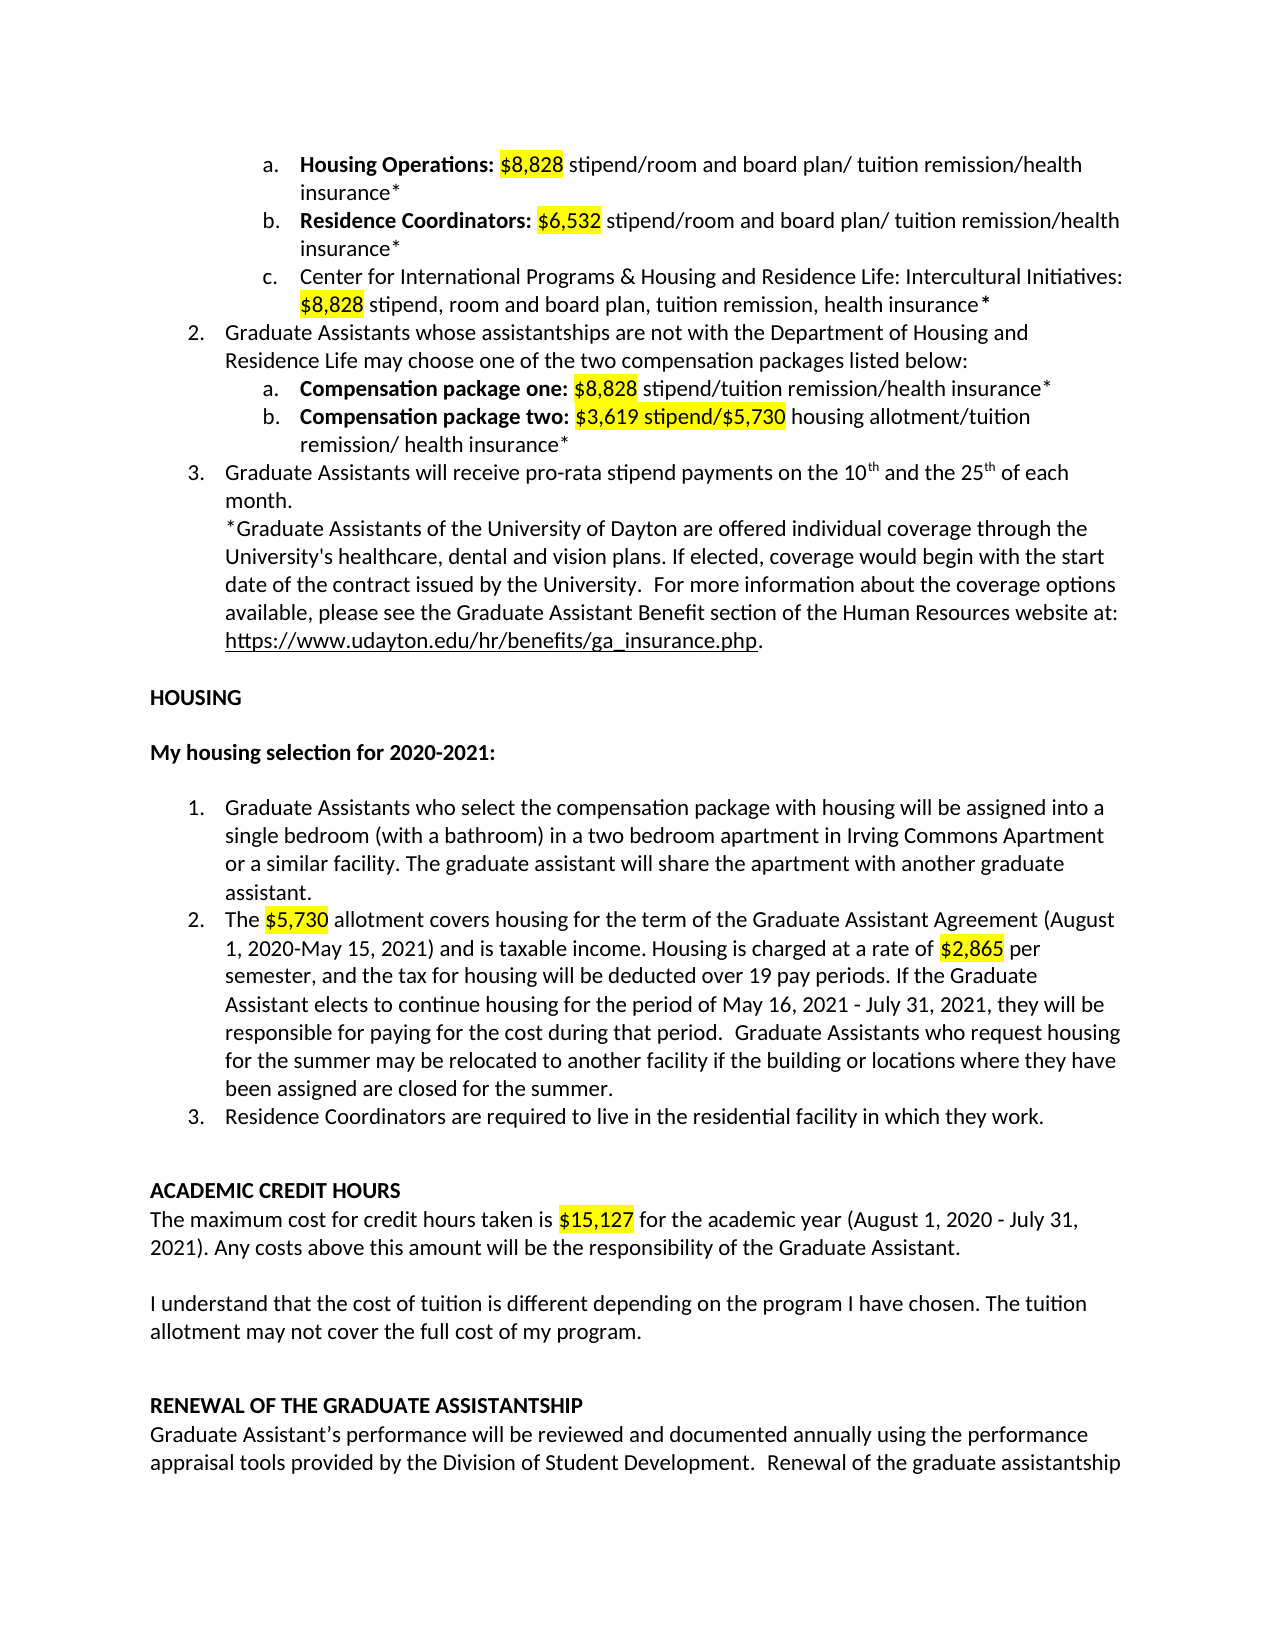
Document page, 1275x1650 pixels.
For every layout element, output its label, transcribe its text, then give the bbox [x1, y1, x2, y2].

text My housing selection for 2020-2021: [150, 738, 1125, 766]
list Graduate Assistants whose assistantships are not with the Department of Housing and Residence Life may choose one of the two compensation packages listed below: [187, 318, 1125, 374]
list The $5,730 allotment covers housing for the term of the Graduate Assistant Agreement (August 1, 2020-May 15, 2021) and is taxable income. Housing is charged at a rate of $2,865 per semester, and the tax for housing will be deducted over 19 pay periods. If the Graduate Assistant elects to continue housing for the period of May 16, 2021 - July 31, 2021, they will be responsible for paying for the cost during that period. Graduate Assistants who request housing for the summer may be relocated to another facility if the building or locations where they have been assigned are closed for the summer. [187, 906, 1125, 1102]
text *Graduate Assistants of the University of Dayton are offered individual coverage through the University's healthcare, dental and vision plans. If elected, coverage would begin with the start date of the contract issued by the University. For more information about the coverage options available, please see the Graduate Assistant Benefit section of the Human Resources website at: https://www.udayton.edu/hr/benefits/ga_insurance.php. [225, 514, 1125, 654]
list Compensation package one: $8,828 stipend/tuition remission/health insurance* [262, 374, 574, 402]
list Graduate Assistants who select the compensation package with housing will be assigned into a single bedroom (with a bathroom) in a two bedroom apartment in Irving Commons Apartment or a similar facility. The graduate assistant will share the apartment with another graduate assistant. [187, 793, 1125, 906]
list Center for International Programs & Housing and Residence Life: Intercultural Initiatives: $8,828 stipend, room and board plan, tuition remission, health insurance* [262, 262, 1125, 318]
text ACADEMIC CREDIT HOURS [150, 1177, 1125, 1205]
text The maximum cost for credit hours taken is $15,127 for the academic year (August 1, 2020 - July 31, 2021). Any costs above this amount will be the responsibility of the Graduate Assistant. [150, 1205, 1125, 1261]
list Residence Coordinators: $6,532 stipend/room and board plan/ tuition remission/health insurance* [262, 206, 1125, 262]
text HOUSING [150, 683, 1125, 711]
list Residence Coordinators are required to live in the residential facility in which they work. [187, 1102, 1125, 1130]
list Compensation package two: $3,619 stipend/$5,730 housing allotment/tuition remission/ health insurance* [262, 402, 1125, 458]
text RENEWAL OF THE GRADUATE ASSISTANTSHIP [150, 1392, 1125, 1420]
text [150, 1420, 1125, 1476]
list Graduate Assistants will receive pro-rata stipend payments on the 10th and the 25th of each month. [187, 458, 1125, 514]
list Housing Operations: $8,828 stipend/room and board plan/ tuition remission/health insurance* [262, 150, 1125, 206]
list Compensation package one: $8,828 stipend/tuition remission/health insurance* [637, 374, 1125, 402]
text I understand that the cost of tuition is different depending on the program I have chosen. The tuition allotment may not cover the full cost of my program. [150, 1289, 1125, 1345]
